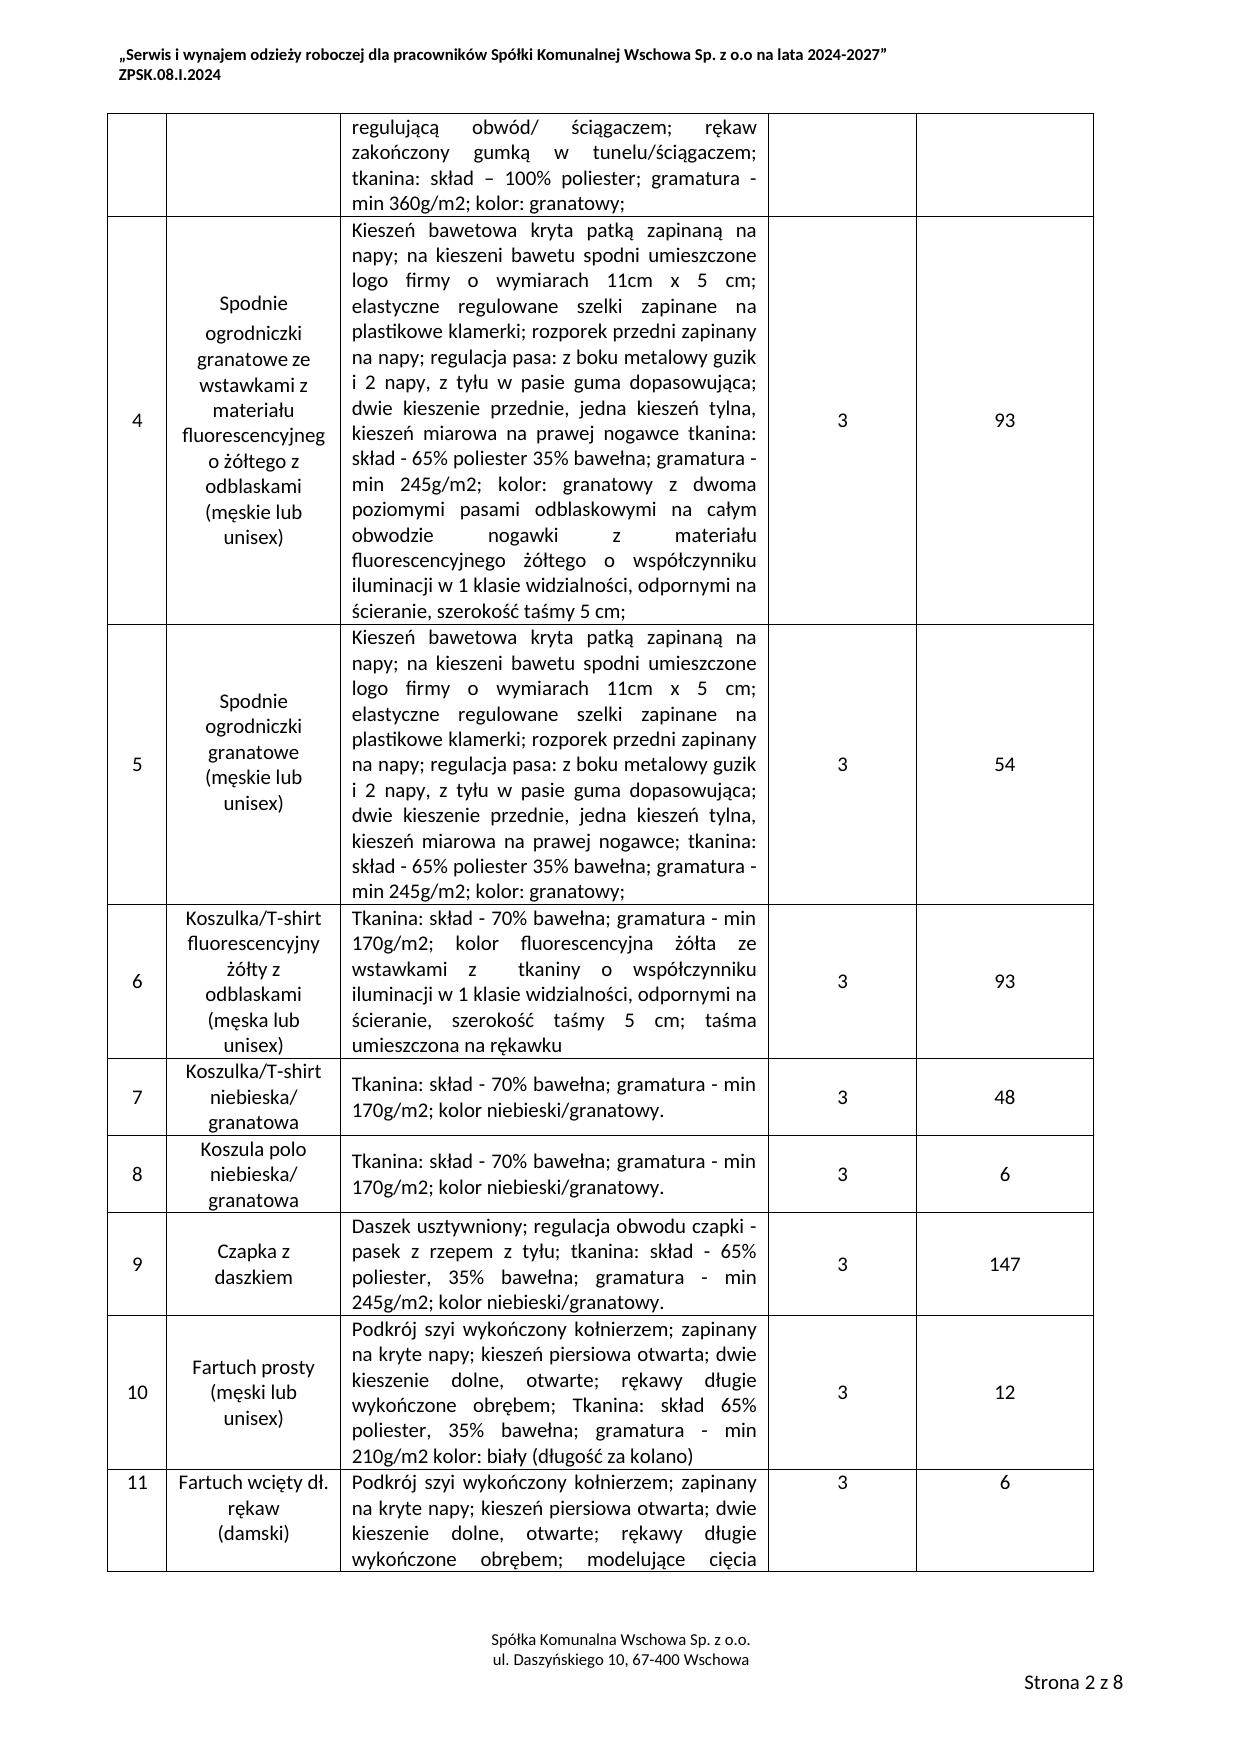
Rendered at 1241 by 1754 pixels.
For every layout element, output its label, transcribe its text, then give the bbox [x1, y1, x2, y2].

table_cell Podkrój szyi wykończony kołnierzem; zapinany na kryte napy; kieszeń piersiowa otwarta; dwie kieszenie dolne, otwarte; rękawy długie wykończone obrębem; Tkanina: skład 65% poliester, 35% bawełna; gramatura - min 210g/m2 kolor: biały (długość za kolano) [341, 1316, 768, 1468]
table_cell 8 [917, 114, 1093, 216]
table_cell Tkanina: skład - 70% bawełna; gramatura - min 170g/m2; kolor niebieski/granatowy. [341, 1136, 768, 1212]
table_cell 54 [917, 625, 1093, 904]
table_cell Tkanina: skład - 70% bawełna; gramatura - min 170g/m2; kolor fluorescencyjna żółta ze wstawkami z tkaniny o współczynniku iluminacji w 1 klasie widzialności, odpornymi na ścieranie, szerokość taśmy 5 cm; taśma umieszczona na rękawku [341, 905, 768, 1058]
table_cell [341, 114, 768, 216]
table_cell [167, 114, 340, 216]
table_cell Kieszeń bawetowa kryta patką zapinaną na napy; na kieszeni bawetu spodni umieszczone logo firmy o wymiarach 11cm x 5 cm; elastyczne regulowane szelki zapinane na plastikowe klamerki; rozporek przedni zapinany na napy; regulacja pasa: z boku metalowy guzik i 2 napy, z tyłu w pasie guma dopasowująca; dwie kieszenie przednie, jedna kieszeń tylna, kieszeń miarowa na prawej nogawce tkanina: skład - 65% poliester 35% bawełna; gramatura - min 245g/m2; kolor: granatowy z dwoma poziomymi pasami odblaskowymi na całym obwodzie nogawki z materiału fluorescencyjnego żółtego o współczynniku iluminacji w 1 klasie widzialności, odpornymi na ścieranie, szerokość taśmy 5 cm; [341, 217, 768, 623]
table_cell Daszek usztywniony; regulacja obwodu czapki - pasek z rzepem z tyłu; tkanina: skład - 65% poliester, 35% bawełna; gramatura - min 245g/m2; kolor niebieski/granatowy. [341, 1213, 768, 1315]
table_cell 3 [108, 114, 166, 216]
table_cell 93 [917, 905, 1093, 1058]
table_cell 48 [917, 1059, 1093, 1135]
table_cell 2 [769, 114, 916, 216]
table_cell 5 [108, 625, 166, 904]
table_cell Fartuch prosty (męski lub unisex) [167, 1316, 340, 1468]
table_cell Tkanina: skład - 70% bawełna; gramatura - min 170g/m2; kolor niebieski/granatowy. [341, 1059, 768, 1135]
table_cell 3 [769, 625, 916, 904]
table_cell Koszulka/T-shirt niebieska/ granatowa [167, 1059, 340, 1135]
table_cell 6 [108, 905, 166, 1058]
table_cell 7 [108, 1059, 166, 1135]
table_cell 3 [769, 905, 916, 1058]
table_cell 6 [917, 1136, 1093, 1212]
table_cell 3 [769, 1213, 916, 1315]
table_cell Spodnie ogrodniczki granatowe (męskie lub unisex) [167, 625, 340, 904]
table_cell 4 [108, 217, 166, 623]
table_cell 6 [917, 1470, 1093, 1571]
table_cell Kieszeń bawetowa kryta patką zapinaną na napy; na kieszeni bawetu spodni umieszczone logo firmy o wymiarach 11cm x 5 cm; elastyczne regulowane szelki zapinane na plastikowe klamerki; rozporek przedni zapinany na napy; regulacja pasa: z boku metalowy guzik i 2 napy, z tyłu w pasie guma dopasowująca; dwie kieszenie przednie, jedna kieszeń tylna, kieszeń miarowa na prawej nogawce; tkanina: skład - 65% poliester 35% bawełna; gramatura - min 245g/m2; kolor: granatowy; [341, 625, 768, 904]
table_cell Spodnie ogrodniczki granatowe ze wstawkami z materiału fluorescencyjnego żółtego z odblaskami (męskie lub unisex) [167, 217, 340, 623]
table_cell 3 [769, 217, 916, 623]
table_cell 8 [108, 1136, 166, 1212]
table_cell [341, 1470, 768, 1571]
table_cell Koszula polo niebieska/ granatowa [167, 1136, 340, 1212]
table_cell 93 [917, 217, 1093, 623]
table_cell 9 [108, 1213, 166, 1315]
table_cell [167, 1470, 340, 1571]
table_cell 12 [917, 1316, 1093, 1468]
table_cell 11 [108, 1470, 166, 1571]
table_cell Czapka z daszkiem [167, 1213, 340, 1315]
table_cell 3 [769, 1136, 916, 1212]
table_cell 3 [769, 1059, 916, 1135]
table_cell 147 [917, 1213, 1093, 1315]
table_cell 10 [108, 1316, 166, 1468]
table_cell 3 [769, 1316, 916, 1468]
table_cell 3 [769, 1470, 916, 1571]
table_cell Koszulka/T-shirt fluorescencyjny żółty z odblaskami (męska lub unisex) [167, 905, 340, 1058]
